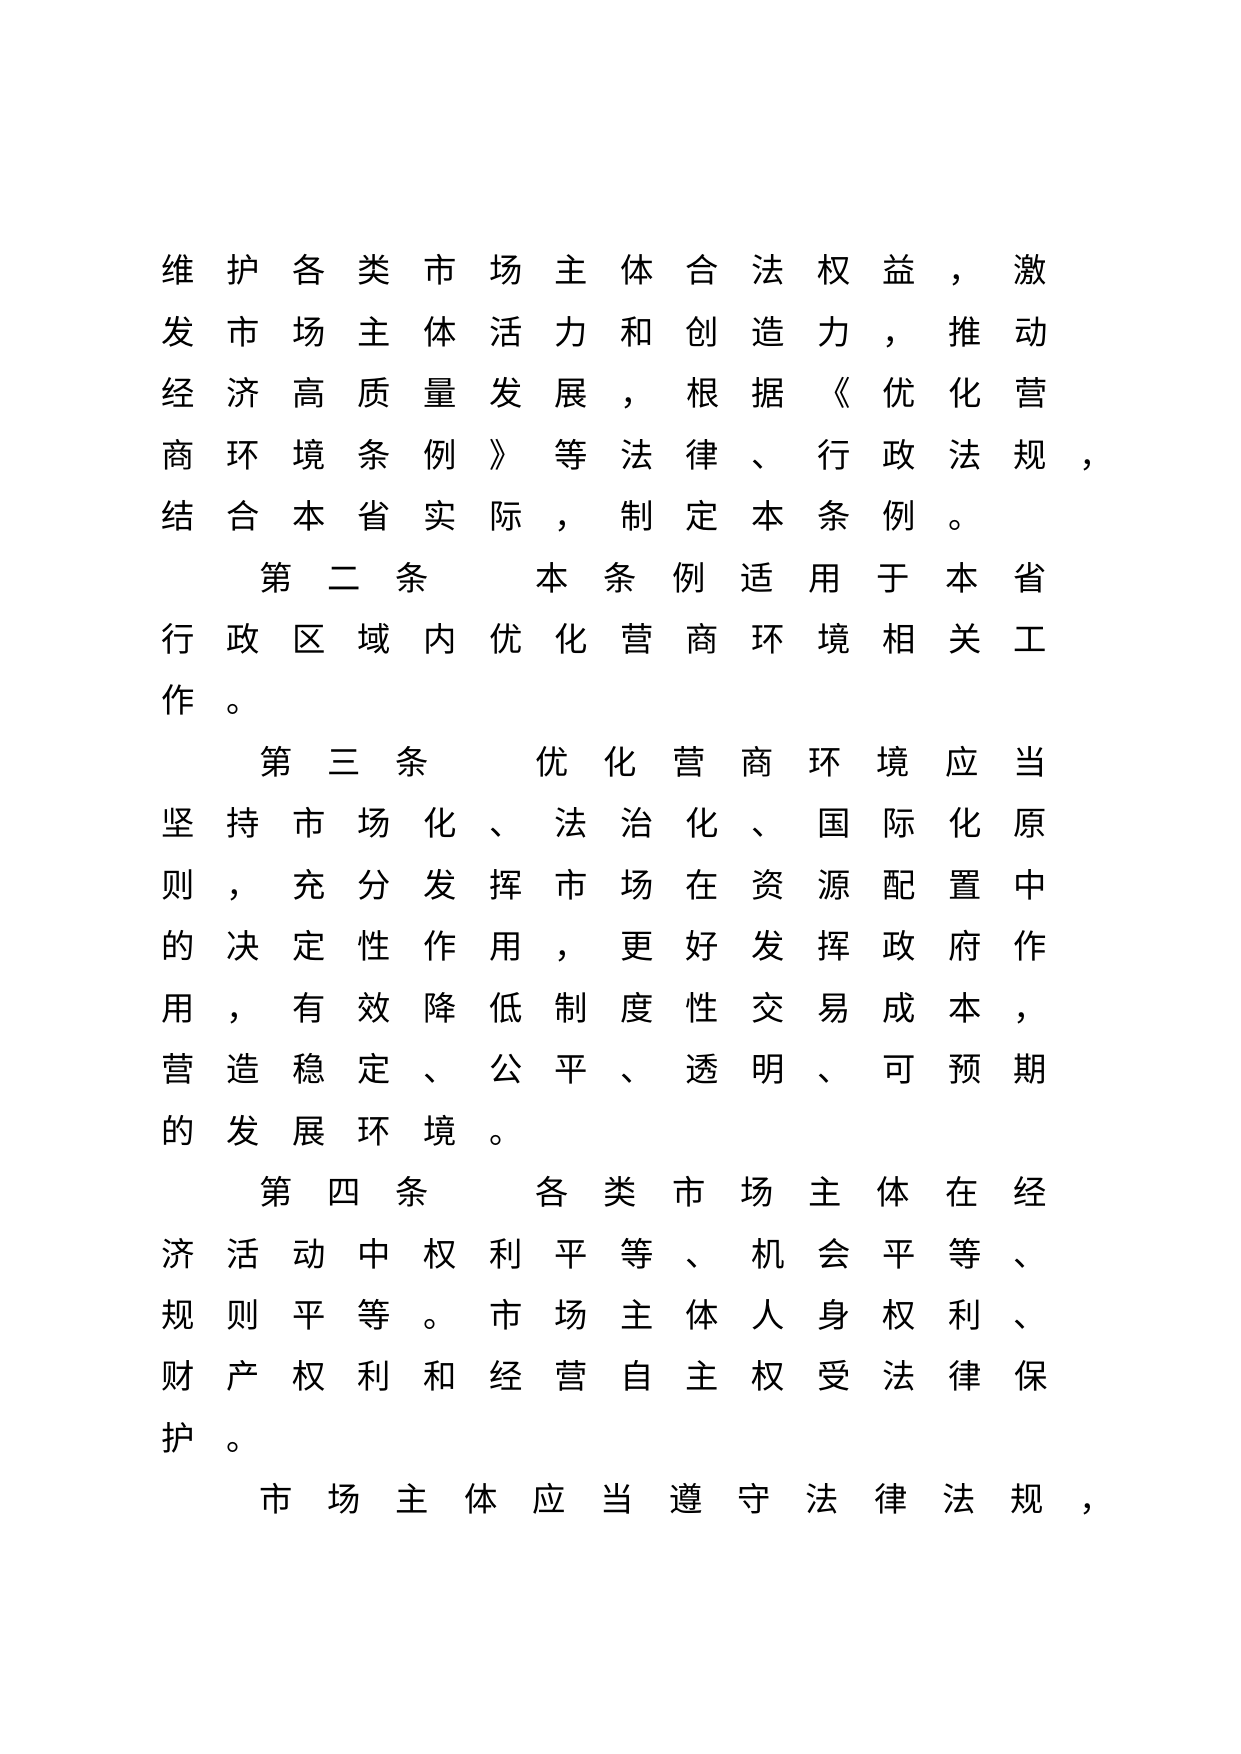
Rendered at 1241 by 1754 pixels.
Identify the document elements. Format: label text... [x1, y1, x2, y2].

text 第三条 优化营商环境应当坚持市场化、法治化、国际化原则，充分发挥市场在资源配置中的决定性作用，更好发挥政府作用，有效降低制度性交易成本，营造稳定、公平、透明、可预期的发展环境。 [161, 729, 1079, 1159]
text 第四条 各类市场主体在经济活动中权利平等、机会平等、规则平等。市场主体人身权利、财产权利和经营自主权受法律保护。 [161, 1159, 1079, 1467]
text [161, 1467, 1079, 1528]
text 第二条 本条例适用于本省行政区域内优化营商环境相关工作。 [161, 545, 1079, 729]
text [161, 237, 1079, 545]
